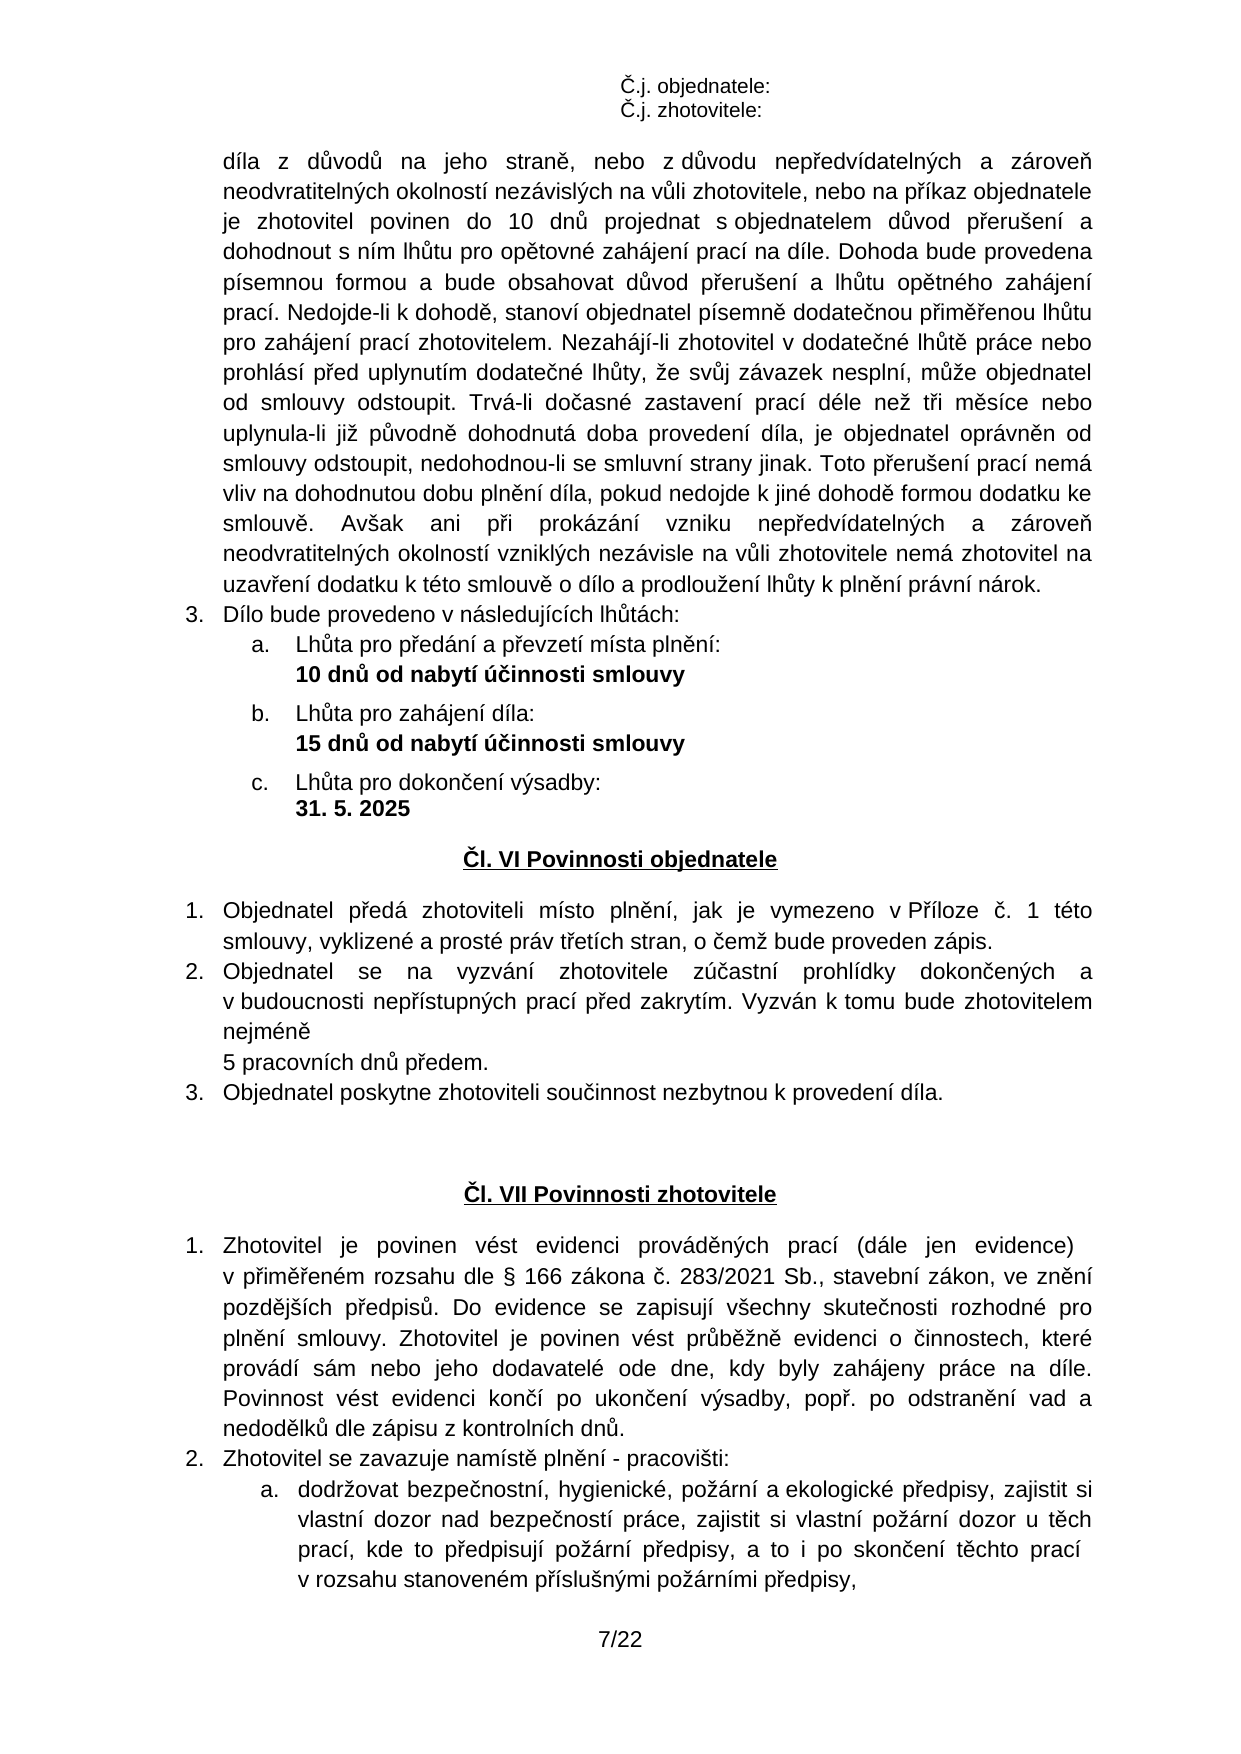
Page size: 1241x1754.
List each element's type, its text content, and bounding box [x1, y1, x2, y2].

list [185, 148, 1093, 597]
text Čl. VII Povinnosti zhotovitele [148, 1181, 1093, 1207]
text 31. 5. 2025 [148, 795, 1093, 822]
text 15 dnů od nabytí účinnosti smlouvy [148, 730, 1093, 757]
text 10 dnů od nabytí účinnosti smlouvy [295, 661, 1093, 687]
list Lhůta pro předání a převzetí místa plnění: [251, 631, 1093, 657]
list Lhůta pro dokončení výsadby: [251, 769, 1093, 795]
list Objednatel se na vyzvání zhotovitele zúčastní prohlídky dokončených a v budoucnosti nepřístupných prací před zakrytím. Vyzván k tomu bude zhotovitelem nejméně 5 pracovních dnů předem. [185, 958, 1093, 1075]
list Lhůta pro zahájení díla: [251, 700, 1093, 726]
list dodržovat bezpečnostní, hygienické, požární a ekologické předpisy, zajistit si vlastní dozor nad bezpečností práce, zajistit si vlastní požární dozor u těch prací, kde to předpisují požární předpisy, a to i po skončení těchto prací v rozsahu stanoveném příslušnými požárními předpisy, [260, 1476, 1093, 1592]
list Zhotovitel se zavazuje namístě plnění - pracovišti: [185, 1445, 1093, 1472]
list Zhotovitel je povinen vést evidenci prováděných prací (dále jen evidence) v přiměřeném rozsahu dle § 166 zákona č. 283/2021 Sb., stavební zákon, ve znění pozdějších předpisů. Do evidence se zapisují všechny skutečnosti rozhodné pro plnění smlouvy. Zhotovitel je povinen vést průběžně evidenci o činnostech, které provádí sám nebo jeho dodavatelé ode dne, kdy byly zahájeny práce na díle. Povinnost vést evidenci končí po ukončení výsadby, popř. po odstranění vad a nedodělků dle zápisu z kontrolních dnů. [185, 1232, 1093, 1441]
list Dílo bude provedeno v následujících lhůtách: [185, 601, 1093, 627]
list Objednatel předá zhotoviteli místo plnění, jak je vymezeno v Příloze č. 1 této smlouvy, vyklizené a prosté práv třetích stran, o čemž bude proveden zápis. [185, 897, 1093, 954]
list Objednatel poskytne zhotoviteli součinnost nezbytnou k provedení díla. [185, 1079, 1093, 1105]
text Čl. VI Povinnosti objednatele [148, 846, 1093, 873]
